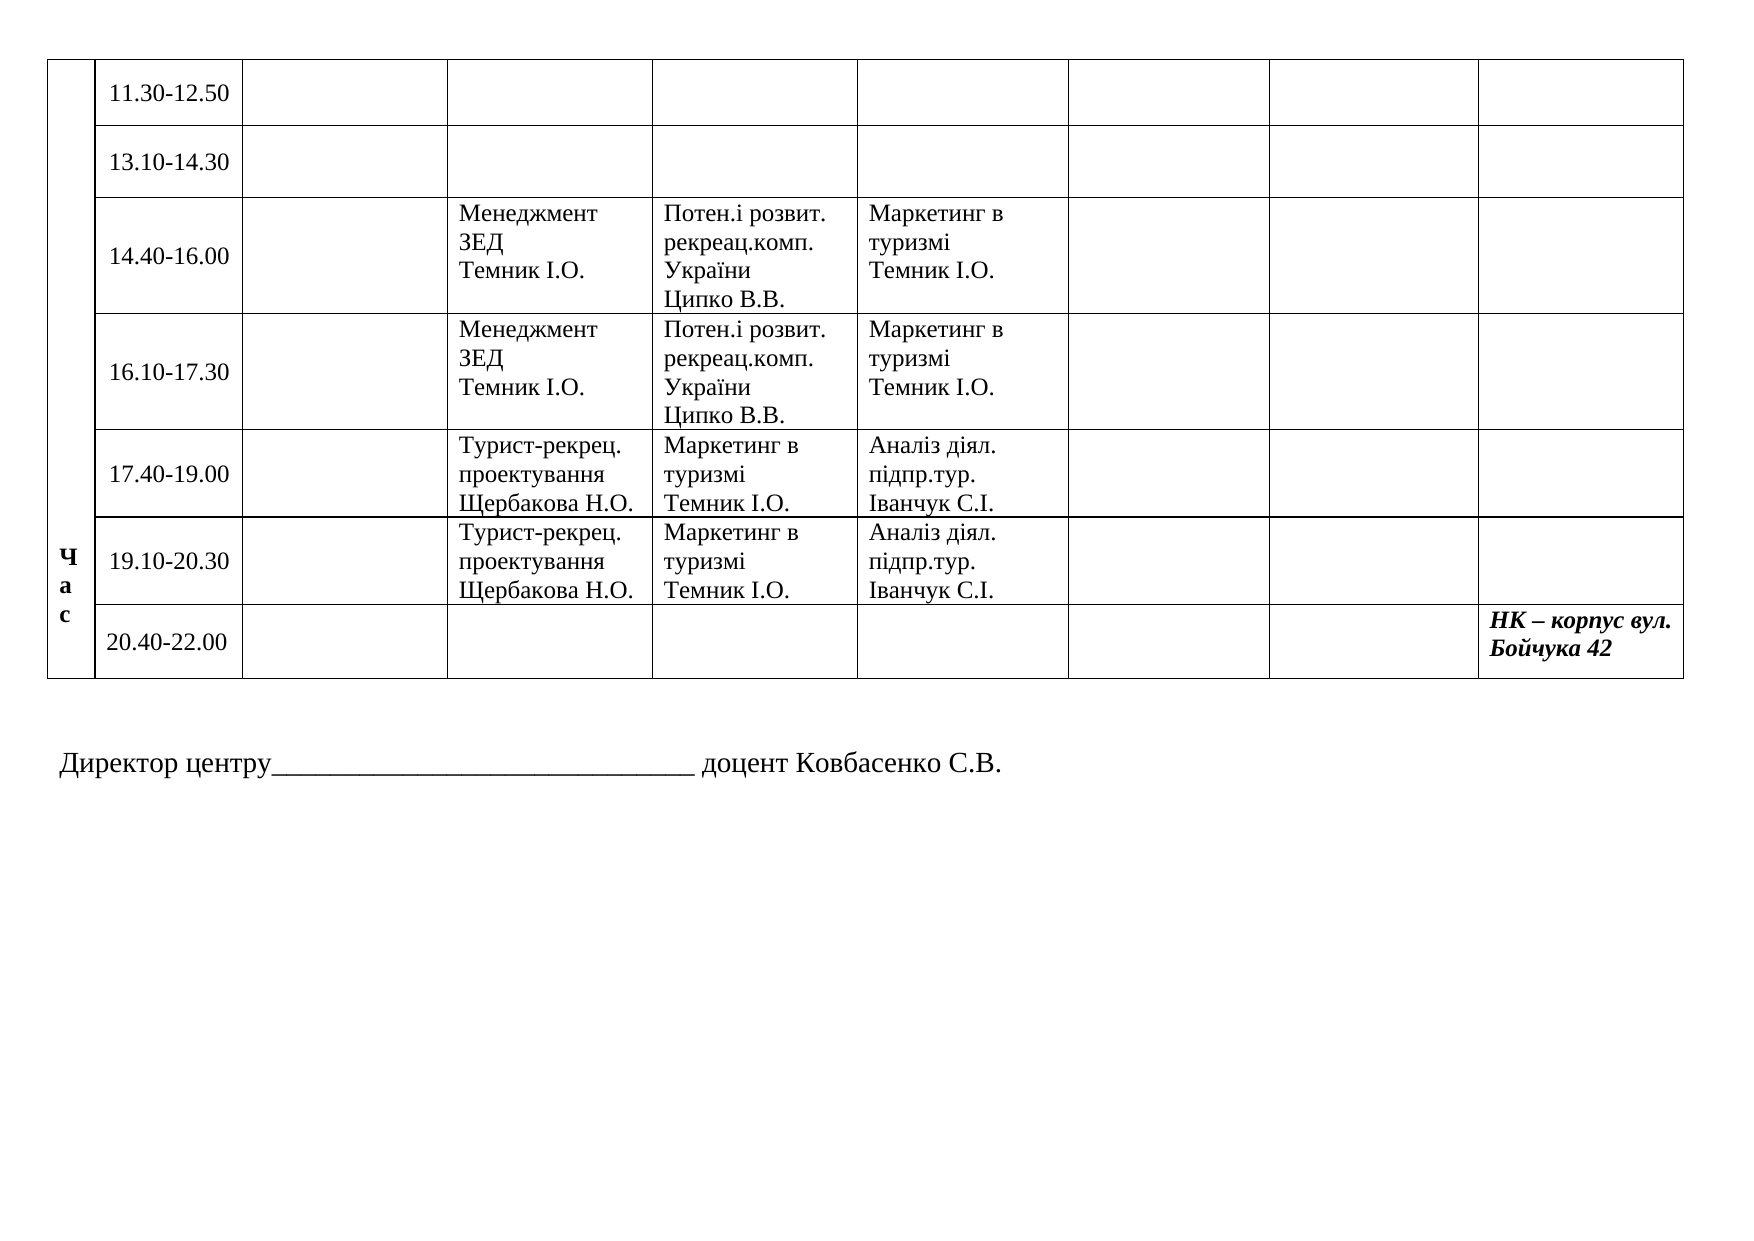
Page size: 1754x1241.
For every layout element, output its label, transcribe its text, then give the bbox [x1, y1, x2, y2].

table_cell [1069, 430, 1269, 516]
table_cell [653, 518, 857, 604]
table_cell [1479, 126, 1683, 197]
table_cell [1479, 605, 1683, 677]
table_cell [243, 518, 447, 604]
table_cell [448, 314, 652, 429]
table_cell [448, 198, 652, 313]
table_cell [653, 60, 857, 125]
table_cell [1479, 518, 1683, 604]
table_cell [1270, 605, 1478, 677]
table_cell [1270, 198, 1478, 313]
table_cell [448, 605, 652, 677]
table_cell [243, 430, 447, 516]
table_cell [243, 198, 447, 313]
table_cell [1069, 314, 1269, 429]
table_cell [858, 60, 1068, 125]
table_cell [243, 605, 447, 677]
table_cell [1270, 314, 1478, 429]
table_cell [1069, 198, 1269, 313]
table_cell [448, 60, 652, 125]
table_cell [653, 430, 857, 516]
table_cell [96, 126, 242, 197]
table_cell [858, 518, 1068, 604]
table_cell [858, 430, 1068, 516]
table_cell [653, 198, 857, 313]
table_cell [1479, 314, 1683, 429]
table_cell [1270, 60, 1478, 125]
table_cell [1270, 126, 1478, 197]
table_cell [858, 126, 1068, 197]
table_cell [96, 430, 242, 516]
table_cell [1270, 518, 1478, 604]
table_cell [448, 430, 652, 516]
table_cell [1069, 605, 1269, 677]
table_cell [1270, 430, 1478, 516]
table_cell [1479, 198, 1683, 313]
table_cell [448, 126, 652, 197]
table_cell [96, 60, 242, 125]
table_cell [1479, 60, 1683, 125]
text Директор центру_____________________________ доцент Ковбасенко С.В. [59, 746, 1695, 779]
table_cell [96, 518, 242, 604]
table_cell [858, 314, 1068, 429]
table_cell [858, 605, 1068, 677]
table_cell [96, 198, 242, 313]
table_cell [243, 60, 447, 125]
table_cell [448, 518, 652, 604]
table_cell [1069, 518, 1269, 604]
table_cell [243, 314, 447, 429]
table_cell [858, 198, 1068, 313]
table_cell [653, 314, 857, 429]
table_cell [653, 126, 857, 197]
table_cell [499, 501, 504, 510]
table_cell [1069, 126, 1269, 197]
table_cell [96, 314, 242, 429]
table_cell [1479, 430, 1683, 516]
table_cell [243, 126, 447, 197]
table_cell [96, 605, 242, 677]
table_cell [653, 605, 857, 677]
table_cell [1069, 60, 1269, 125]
